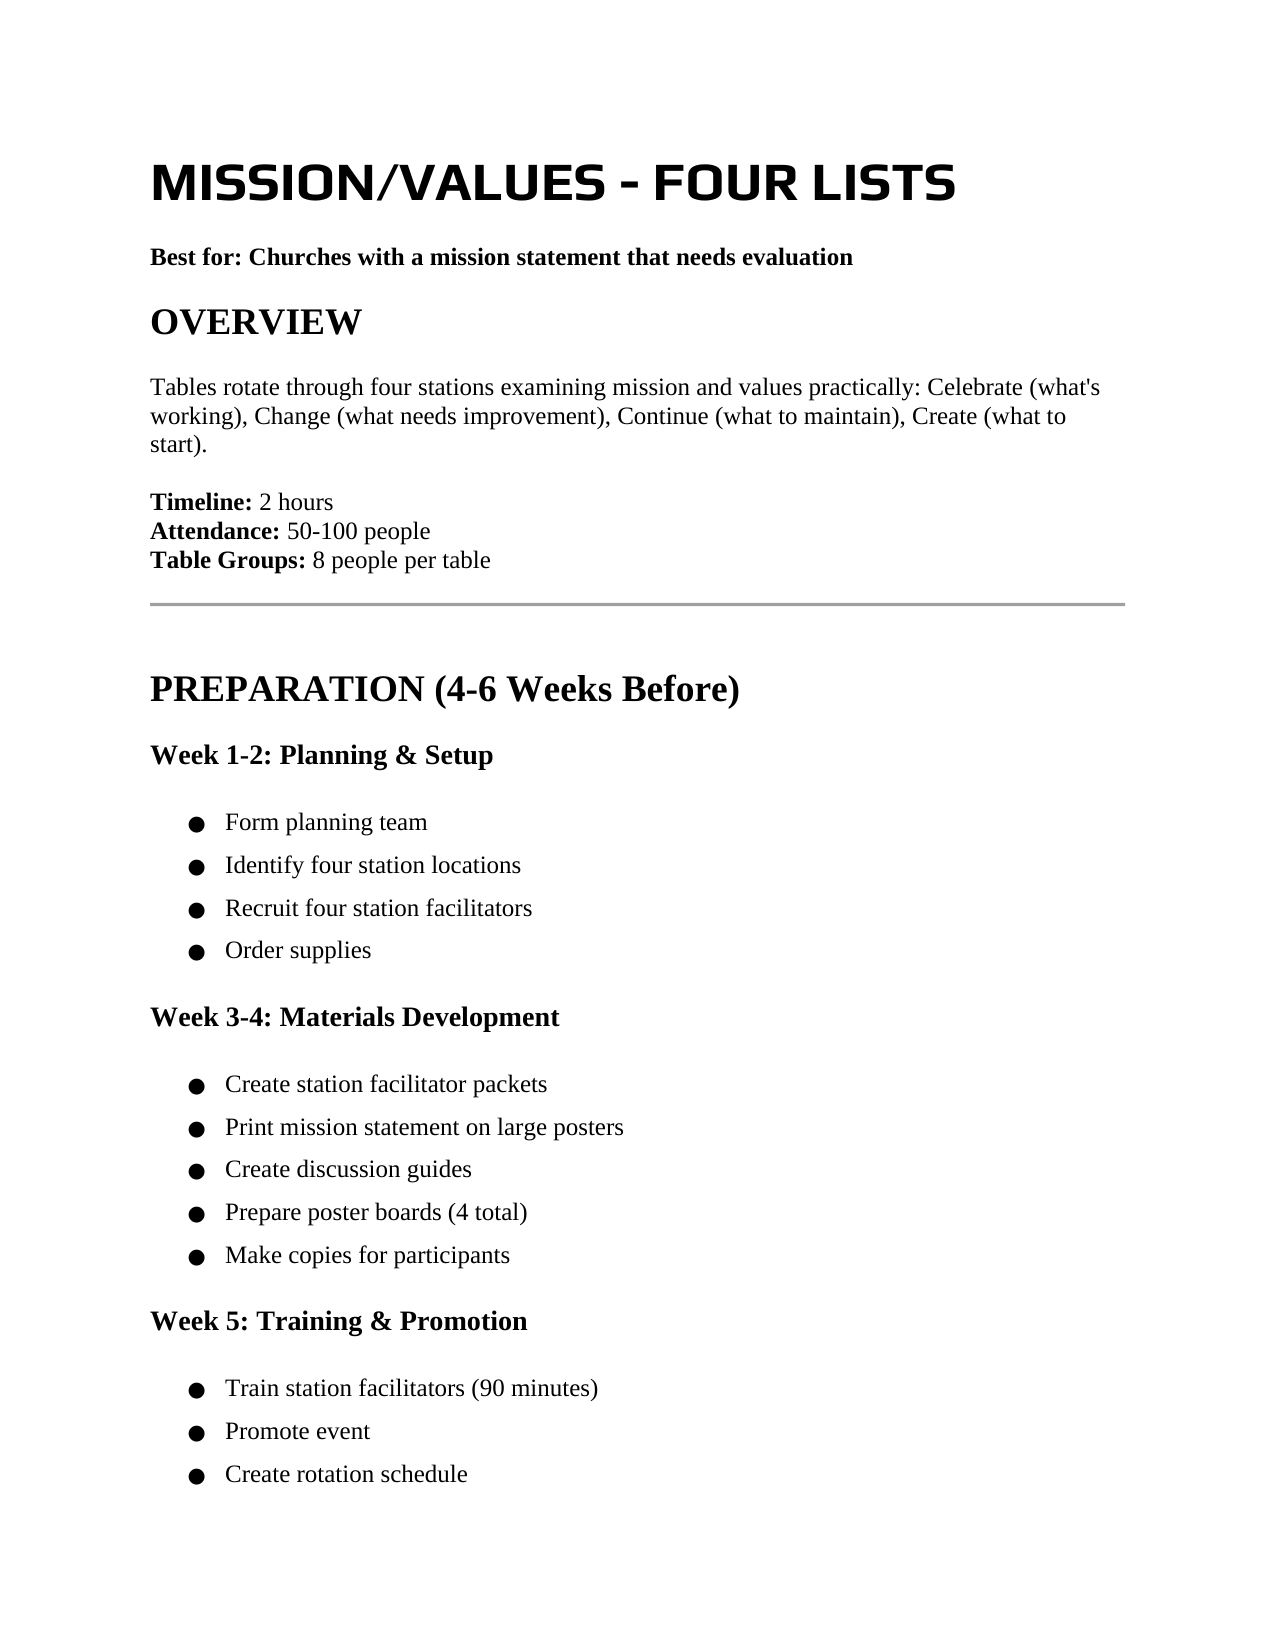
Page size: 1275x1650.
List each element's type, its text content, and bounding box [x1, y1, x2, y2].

list Promote event [187, 1408, 1125, 1451]
text PREPARATION (4-6 Weeks Before) [150, 666, 1125, 709]
list Print mission statement on large posters [187, 1104, 1125, 1147]
text Week 5: Training & Promotion [150, 1304, 1125, 1337]
list Create rotation schedule [187, 1451, 1125, 1494]
list Recruit four station facilitators [187, 885, 1125, 928]
text Week 3-4: Materials Development [150, 1000, 1125, 1032]
title MISSION/VALUES - FOUR LISTS [150, 150, 1125, 213]
list Identify four station locations [187, 843, 1125, 885]
list Make copies for participants [187, 1232, 1125, 1275]
list Train station facilitators (90 minutes) [187, 1366, 1125, 1408]
text Week 1-2: Planning & Setup [150, 738, 1125, 771]
list Create station facilitator packets [187, 1062, 1125, 1104]
text OVERVIEW [150, 300, 1125, 343]
list Prepare poster boards (4 total) [187, 1190, 1125, 1232]
text Timeline: 2 hours Attendance: 50-100 people Table Groups: 8 people per table [150, 487, 1125, 574]
text Best for: Churches with a mission statement that needs evaluation [150, 242, 1125, 271]
list Form planning team [187, 800, 1125, 843]
list Order supplies [187, 928, 1125, 971]
list Create discussion guides [187, 1147, 1125, 1190]
text Tables rotate through four stations examining mission and values practically: Celebrate (what's working), Change (what needs improvement), Continue (what to maintain), Create (what to start). [150, 372, 1125, 458]
